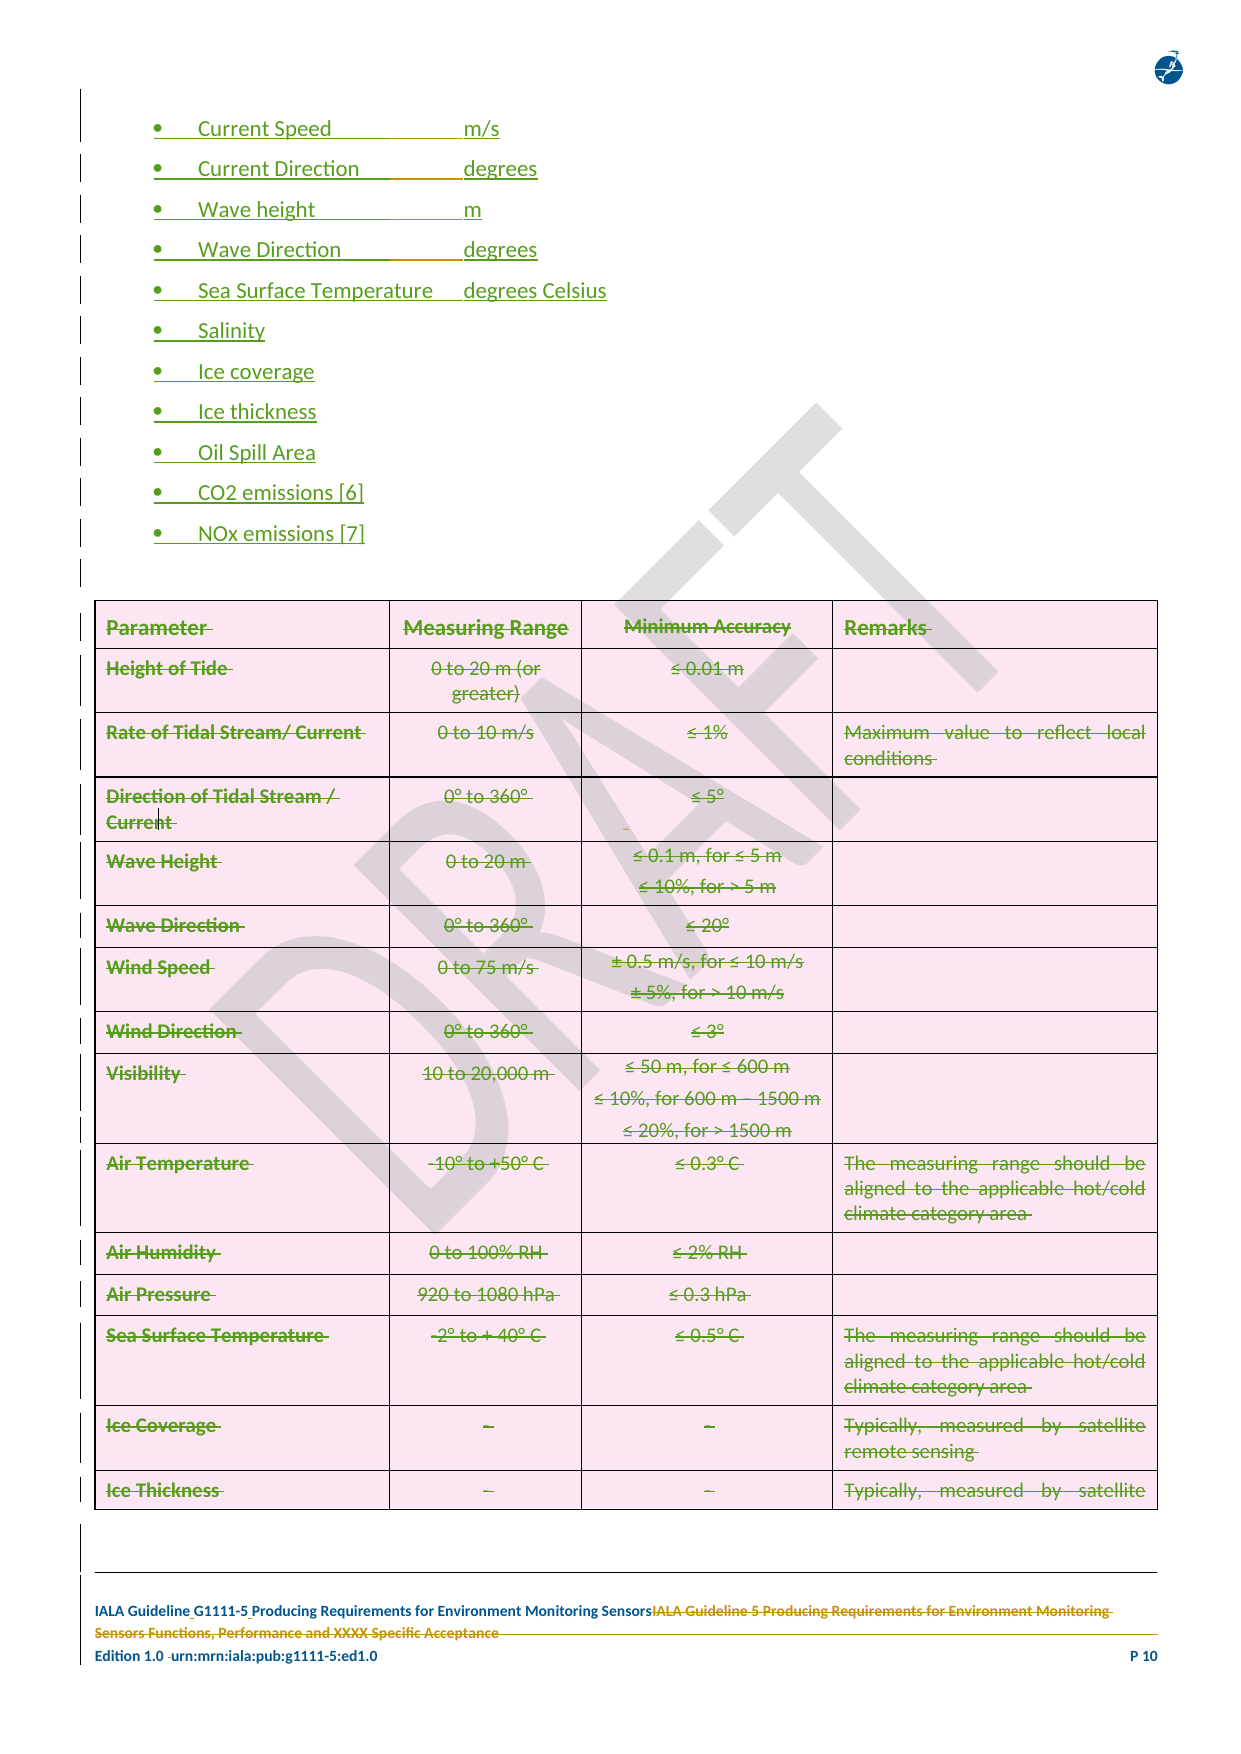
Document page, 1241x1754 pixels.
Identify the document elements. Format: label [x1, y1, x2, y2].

picture [1123, 0, 1241, 119]
